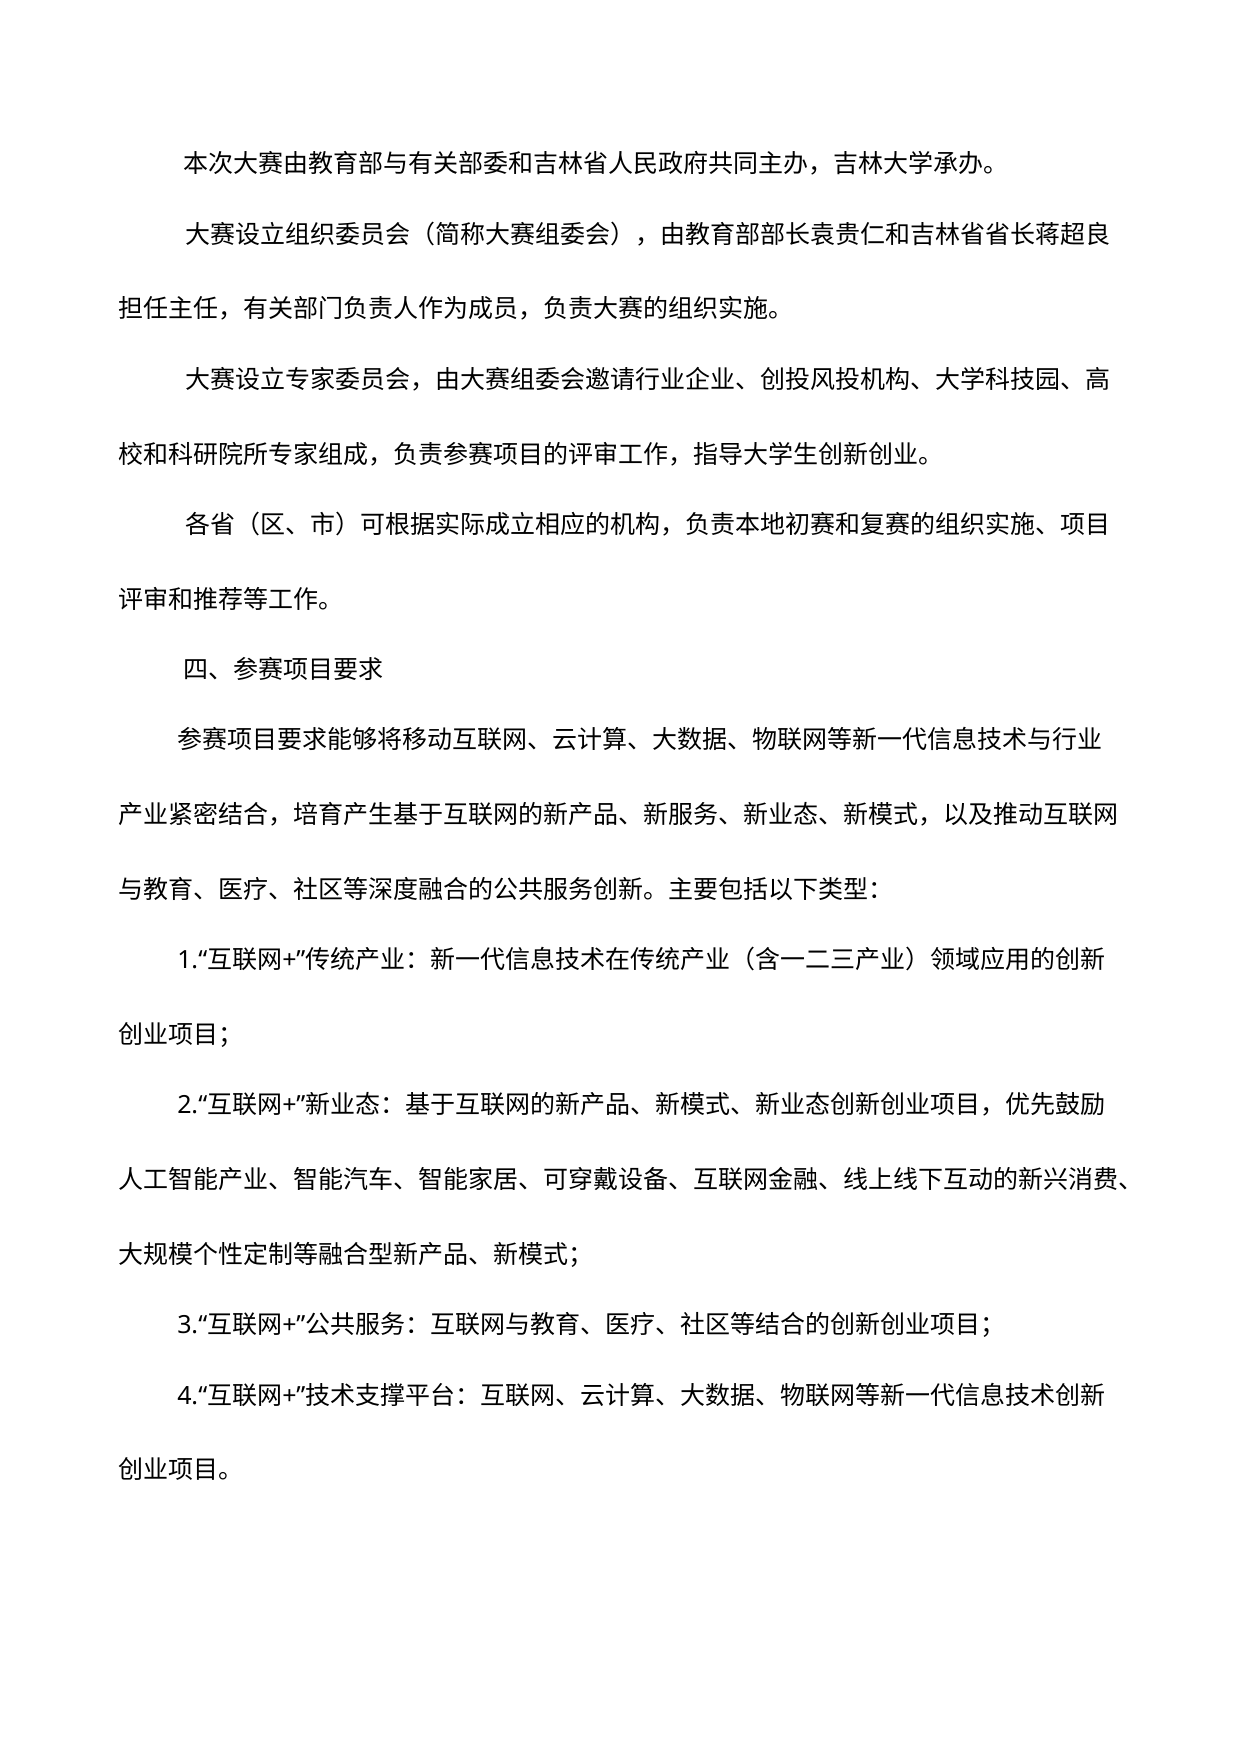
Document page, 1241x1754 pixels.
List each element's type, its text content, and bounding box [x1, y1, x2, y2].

text 本次大赛由教育部与有关部委和吉林省人民政府共同主办，吉林大学承办。 [118, 129, 1122, 194]
text 四、参赛项目要求 [118, 635, 1122, 700]
text 大赛设立组织委员会（简称大赛组委会），由教育部部长袁贵仁和吉林省省长蒋超良担任主任，有关部门负责人作为成员，负责大赛的组织实施。 [118, 200, 1122, 339]
text 各省（区、市）可根据实际成立相应的机构，负责本地初赛和复赛的组织实施、项目评审和推荐等工作。 [118, 490, 1122, 630]
text 1.“互联网+”传统产业：新一代信息技术在传统产业（含一二三产业）领域应用的创新创业项目； [118, 925, 1122, 1065]
text 参赛项目要求能够将移动互联网、云计算、大数据、物联网等新一代信息技术与行业产业紧密结合，培育产生基于互联网的新产品、新服务、新业态、新模式，以及推动互联网与教育、医疗、社区等深度融合的公共服务创新。主要包括以下类型： [118, 706, 1122, 920]
text 大赛设立专家委员会，由大赛组委会邀请行业企业、创投风投机构、大学科技园、高校和科研院所专家组成，负责参赛项目的评审工作，指导大学生创新创业。 [118, 345, 1122, 485]
text 4.“互联网+”技术支撑平台：互联网、云计算、大数据、物联网等新一代信息技术创新创业项目。 [118, 1361, 1122, 1500]
text 2.“互联网+”新业态：基于互联网的新产品、新模式、新业态创新创业项目，优先鼓励人工智能产业、智能汽车、智能家居、可穿戴设备、互联网金融、线上线下互动的新兴消费、大规模个性定制等融合型新产品、新模式； [118, 1071, 1122, 1285]
text 3.“互联网+”公共服务：互联网与教育、医疗、社区等结合的创新创业项目； [118, 1290, 1122, 1355]
